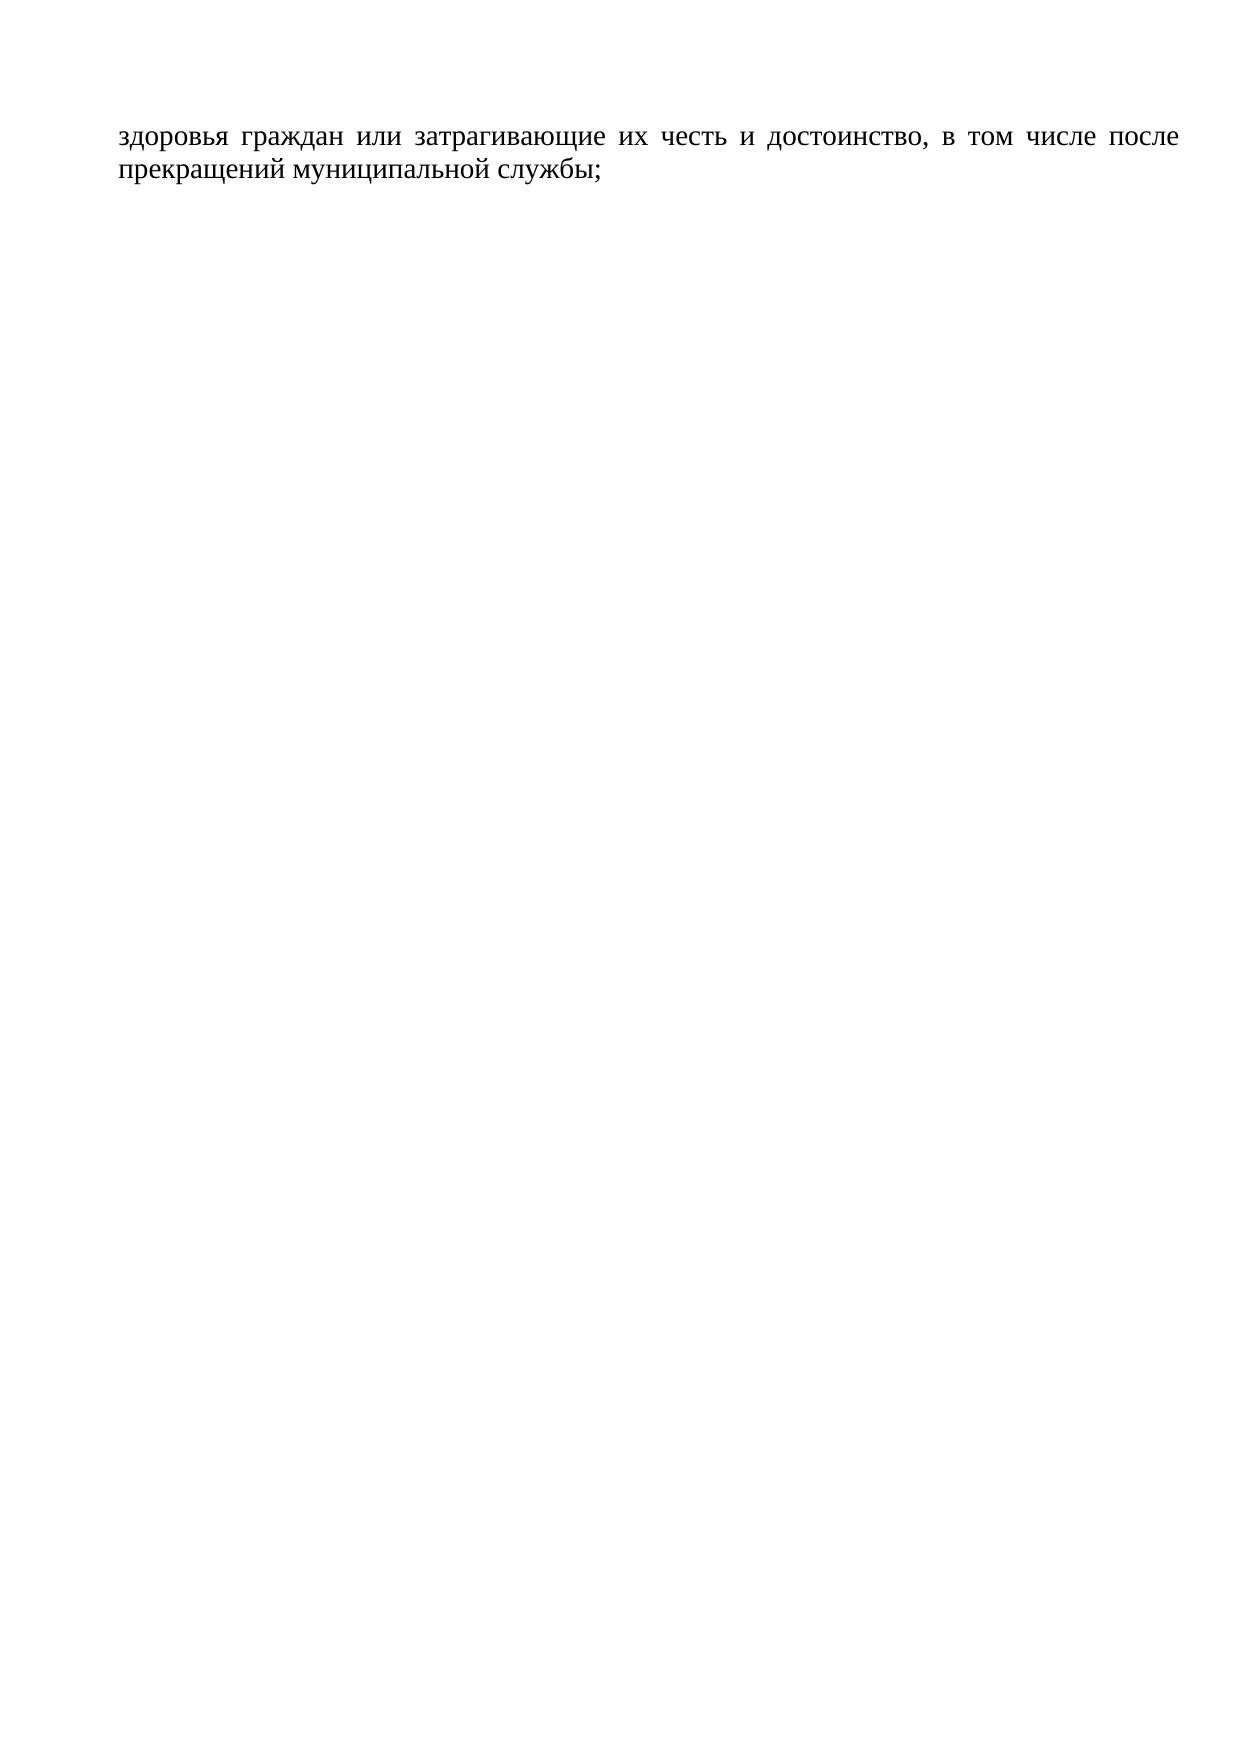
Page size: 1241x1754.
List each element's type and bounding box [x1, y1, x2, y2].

text [118, 118, 1181, 185]
